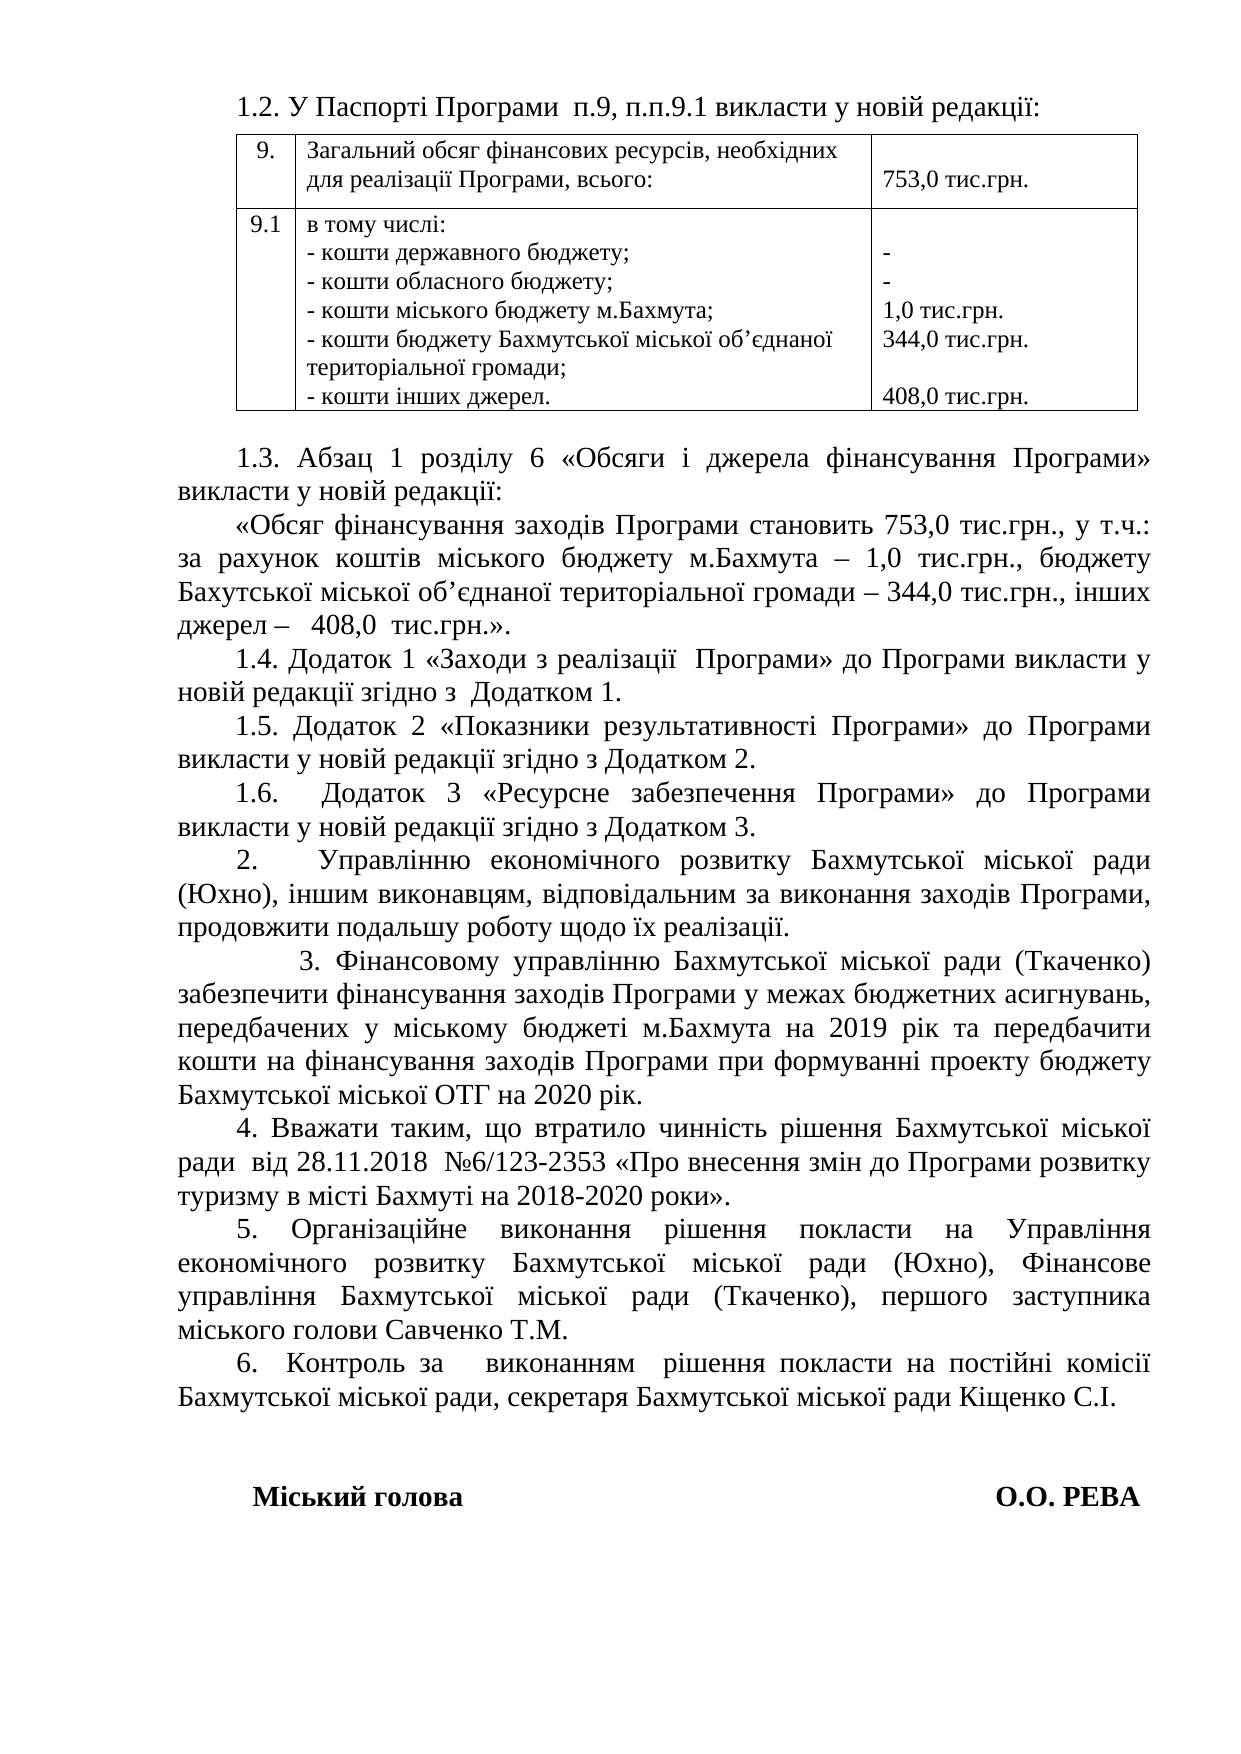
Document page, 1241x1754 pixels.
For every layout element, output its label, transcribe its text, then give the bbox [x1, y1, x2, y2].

text 1.6. Додаток 3 «Ресурсне забезпечення Програми» до Програми викласти у новій редакції згідно з Додатком 3. [177, 775, 1152, 842]
text «Обсяг фінансування заходів Програми становить 753,0 тис.грн., у т.ч.: за рахунок коштів міського бюджету м.Бахмута – 1,0 тис.грн., бюджету Бахутської міської об’єднаної територіальної громади – 344,0 тис.грн., інших джерел – 408,0 тис.грн.». [177, 507, 1152, 641]
text 2. Управлінню економічного розвитку Бахмутської міської ради (Юхно), іншим виконавцям, відповідальним за виконання заходів Програми, продовжити подальшу роботу щодо їх реалізації. [177, 842, 1152, 943]
text 1.5. Додаток 2 «Показники результативності Програми» до Програми викласти у новій редакції згідно з Додатком 2. [177, 708, 1152, 775]
text 6. Контроль за виконанням рішення покласти на постійні комісії Бахмутської міської ради, секретаря Бахмутської міської ради Кіщенко С.І. [177, 1345, 1152, 1412]
text 1.2. У Паспорті Програми п.9, п.п.9.1 викласти у новій редакції: [177, 89, 1152, 122]
text 3. Фінансовому управлінню Бахмутської міської ради (Ткаченко) забезпечити фінансування заходів Програми у межах бюджетних асигнувань, передбачених у міському бюджеті м.Бахмута на 2019 рік та передбачити кошти на фінансування заходів Програми при формуванні проекту бюджету Бахмутської міської ОТГ на 2020 рік. [177, 943, 1152, 1111]
table_cell в тому числі: - кошти державного бюджету; - кошти обласного бюджету; - кошти міського бюджету м.Бахмута; - кошти бюджету Бахмутської міської об’єднаної територіальної громади; - кошти інших джерел. [296, 209, 871, 410]
table_header Загальний обсяг фінансових ресурсів, необхідних для реалізації Програми, всього: [296, 135, 871, 208]
table_header 9. [237, 135, 295, 208]
text 5. Організаційне виконання рішення покласти на Управління економічного розвитку Бахмутської міської ради (Юхно), Фінансове управління Бахмутської міської ради (Ткаченко), першого заступника міського голови Савченко Т.М. [177, 1211, 1152, 1345]
table_cell - - 1,0 тис.грн. 344,0 тис.грн. 408,0 тис.грн. [872, 209, 1137, 410]
text 1.4. Додаток 1 «Заходи з реалізації Програми» до Програми викласти у новій редакції згідно з Додатком 1. [177, 641, 1152, 708]
table_header 753,0 тис.грн. [872, 135, 1137, 208]
text 1.3. Абзац 1 розділу 6 «Обсяги і джерела фінансування Програми» викласти у новій редакції: [177, 440, 1152, 507]
text Міський голова О.О. РЕВА [177, 1479, 1152, 1513]
table_cell 9.1 [237, 209, 295, 410]
text 4. Вважати таким, що втратило чинність рішення Бахмутської міської ради від 28.11.2018 №6/123-2353 «Про внесення змін до Програми розвитку туризму в місті Бахмуті на 2018-2020 роки». [177, 1111, 1152, 1211]
